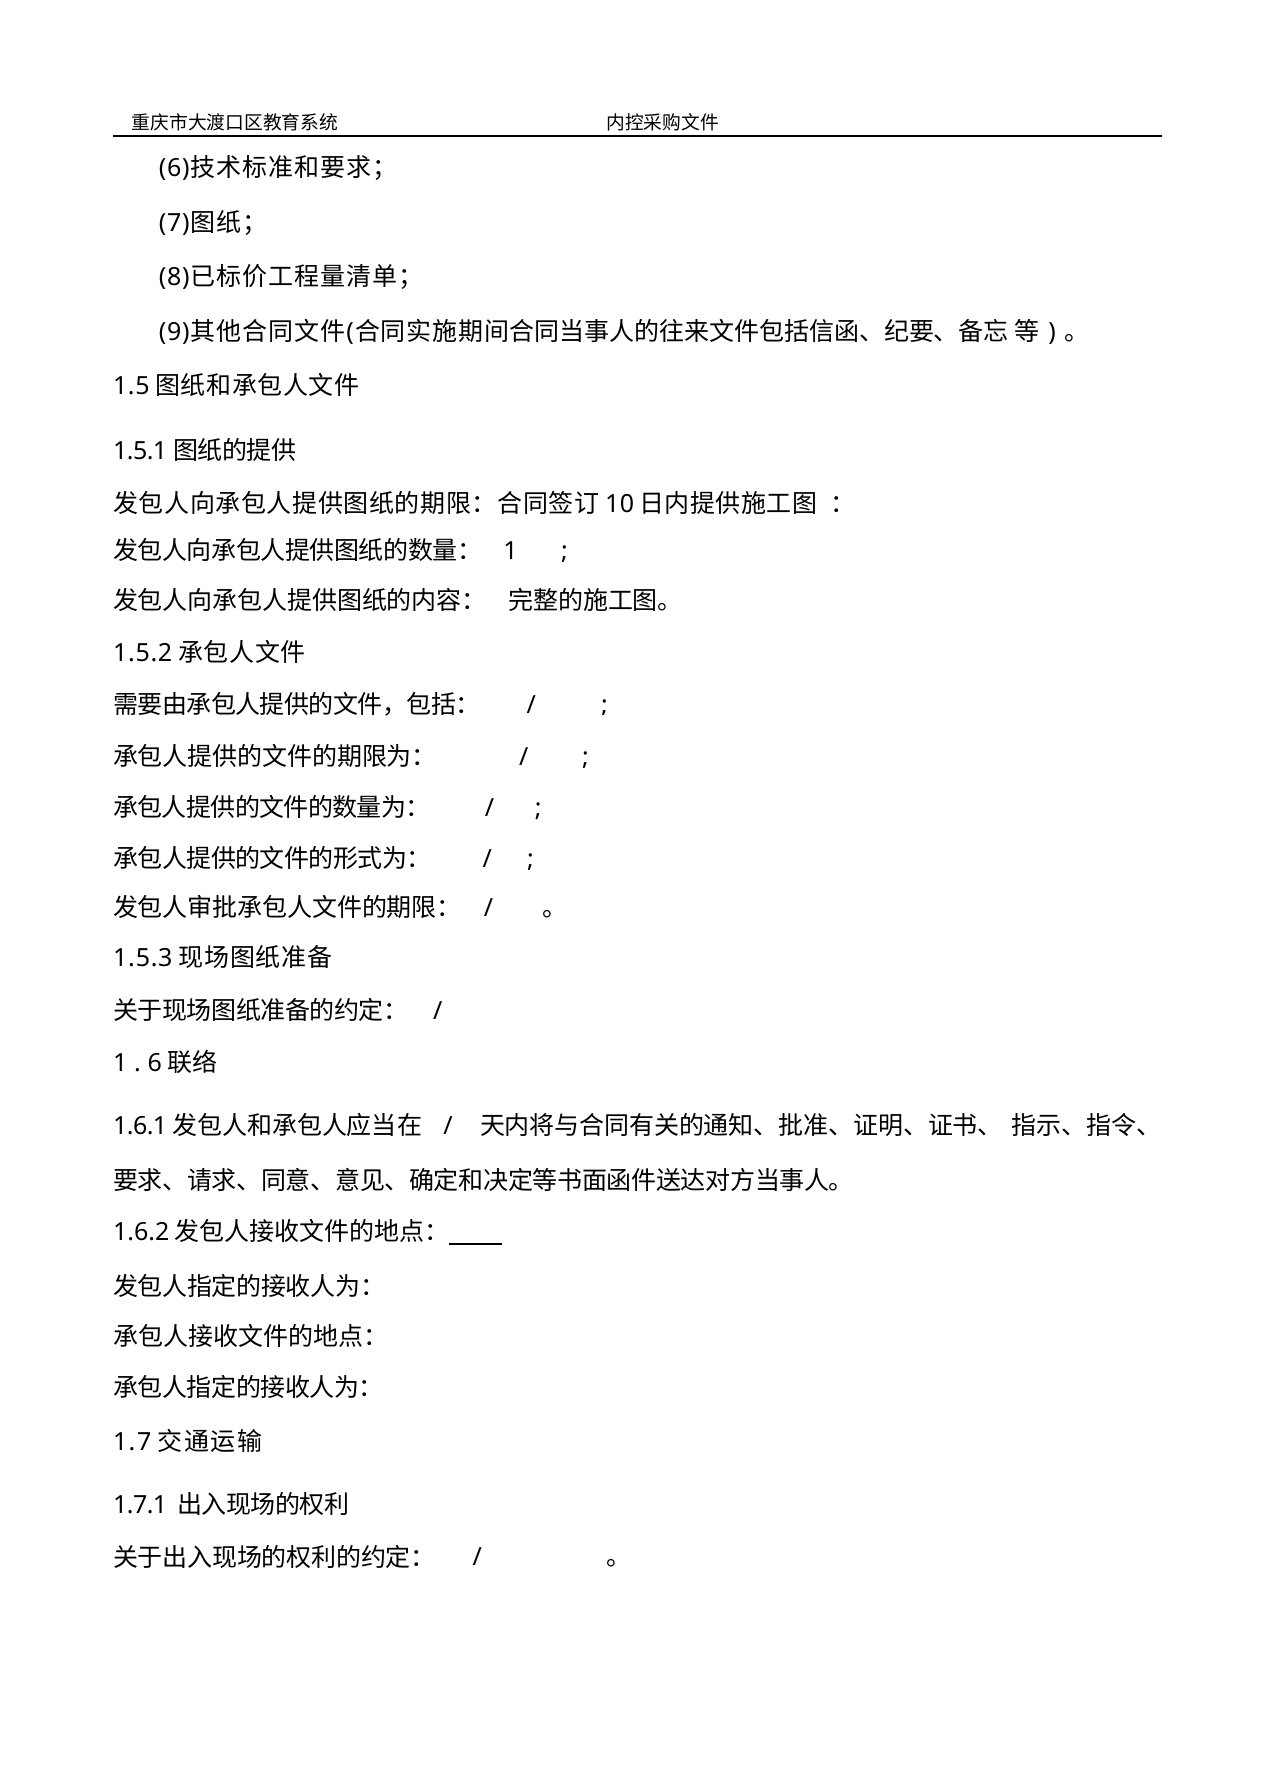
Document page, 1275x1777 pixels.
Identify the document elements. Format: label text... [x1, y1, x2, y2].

text 发包人向承包人提供图纸的数量： 1 ; [113, 533, 1162, 566]
text 关于现场图纸准备的约定： / [113, 993, 1162, 1026]
text 需要由承包人提供的文件，包括： / ; [113, 687, 1162, 720]
text 1.7交通运输 [113, 1424, 1162, 1457]
text 承包人提供的文件的数量为： / ; [113, 790, 1162, 823]
text 发包人向承包人提供图纸的内容： 完整的施工图。 [113, 583, 1162, 616]
text (9)其他合同文件(合同实施期间合同当事人的往来文件包括信函、纪要、备忘 等 ) 。 [158, 314, 1162, 347]
text 1.5.2承包人文件 [113, 635, 1162, 668]
text 发包人向承包人提供图纸的期限：合同签订10日内提供施工图 ： [113, 486, 1162, 519]
text 1.5图纸和承包人文件 [113, 368, 1162, 401]
text 1.6.2发包人接收文件的地点： [113, 1214, 1162, 1247]
text 承包人接收文件的地点： [113, 1319, 1162, 1352]
text 发包人指定的接收人为： [113, 1269, 1162, 1302]
text 承包人提供的文件的期限为： / ; [113, 739, 1162, 772]
text (8)已标价工程量清单； [158, 259, 1162, 292]
text 1.5.3现场图纸准备 [113, 940, 1162, 973]
text 发包人审批承包人文件的期限： / 。 [113, 890, 1162, 923]
text 承包人提供的文件的形式为： / ; [113, 841, 1162, 874]
text (6)技术标准和要求； [158, 150, 1162, 183]
text 1.6.1发包人和承包人应当在 / 天内将与合同有关的通知、批准、证明、证书、 指示、指令、要求、请求、同意、意见、确定和决定等书面函件送达对方当事人。 [113, 1106, 1162, 1196]
text (7)图纸； [158, 205, 1162, 238]
text 1 . 6联络 [113, 1044, 1162, 1078]
text 关于出入现场的权利的约定： / 。 [113, 1539, 1162, 1574]
text 1.7.1 出入现场的权利 [113, 1487, 1162, 1520]
text 承包人指定的接收人为： [113, 1370, 1162, 1403]
text 1.5.1 图纸的提供 [113, 433, 1162, 466]
